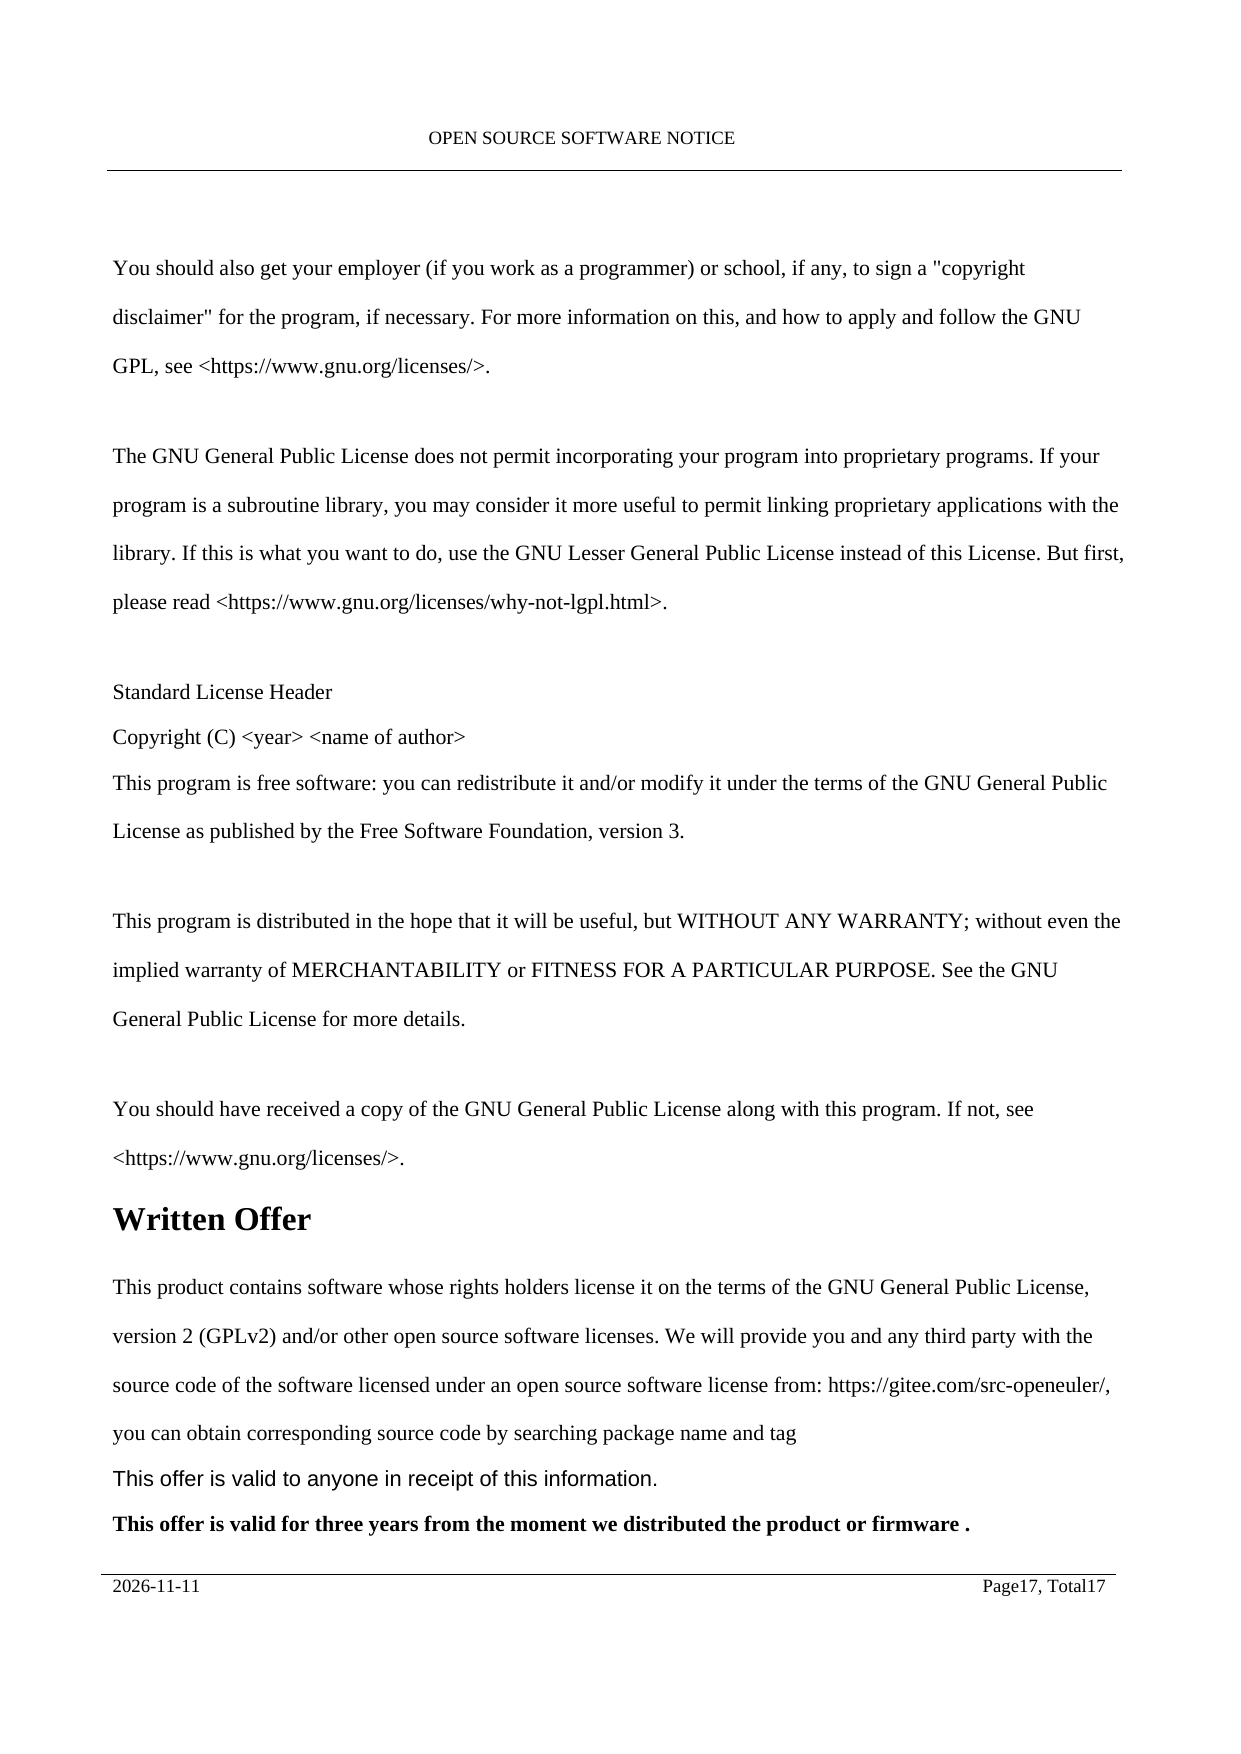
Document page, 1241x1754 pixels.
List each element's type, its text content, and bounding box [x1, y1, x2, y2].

text You should have received a copy of the GNU General Public License along with this program. If not, see <https://www.gnu.org/licenses/>. [112, 1092, 1128, 1174]
text This program is free software: you can redistribute it and/or modify it under the terms of the GNU General Public License as published by the Free Software Foundation, version 3. [112, 766, 1128, 847]
text This offer is valid to anyone in receipt of this information. [112, 1462, 1128, 1494]
text This offer is valid for three years from the moment we distributed the product or firmware . [112, 1507, 1128, 1539]
text This product contains software whose rights holders license it on the terms of the GNU General Public License, version 2 (GPLv2) and/or other open source software licenses. We will provide you and any third party with the source code of the software licensed under an open source software license from: https://gitee.com/src-openeuler/, you can obtain corresponding source code by searching package name and tag [112, 1271, 1128, 1449]
text Copyright (C) <year> <name of author> [112, 721, 1128, 753]
text This program is distributed in the hope that it will be useful, but WITHOUT ANY WARRANTY; without even the implied warranty of MERCHANTABILITY or FITNESS FOR A PARTICULAR PURPOSE. See the GNU General Public License for more details. [112, 905, 1128, 1035]
text Standard License Header [112, 676, 1128, 708]
text The GNU General Public License does not permit incorporating your program into proprietary programs. If your program is a subroutine library, you may consider it more useful to permit linking proprietary applications with the library. If this is what you want to do, use the GNU Lesser General Public License instead of this License. But first, please read <https://www.gnu.org/licenses/why-not-lgpl.html>. [112, 439, 1128, 618]
text Written Offer [112, 1186, 1128, 1251]
text You should also get your employer (if you work as a programmer) or school, if any, to sign a "copyright disclaimer" for the program, if necessary. For more information on this, and how to apply and follow the GNU GPL, see <https://www.gnu.org/licenses/>. [112, 251, 1128, 381]
